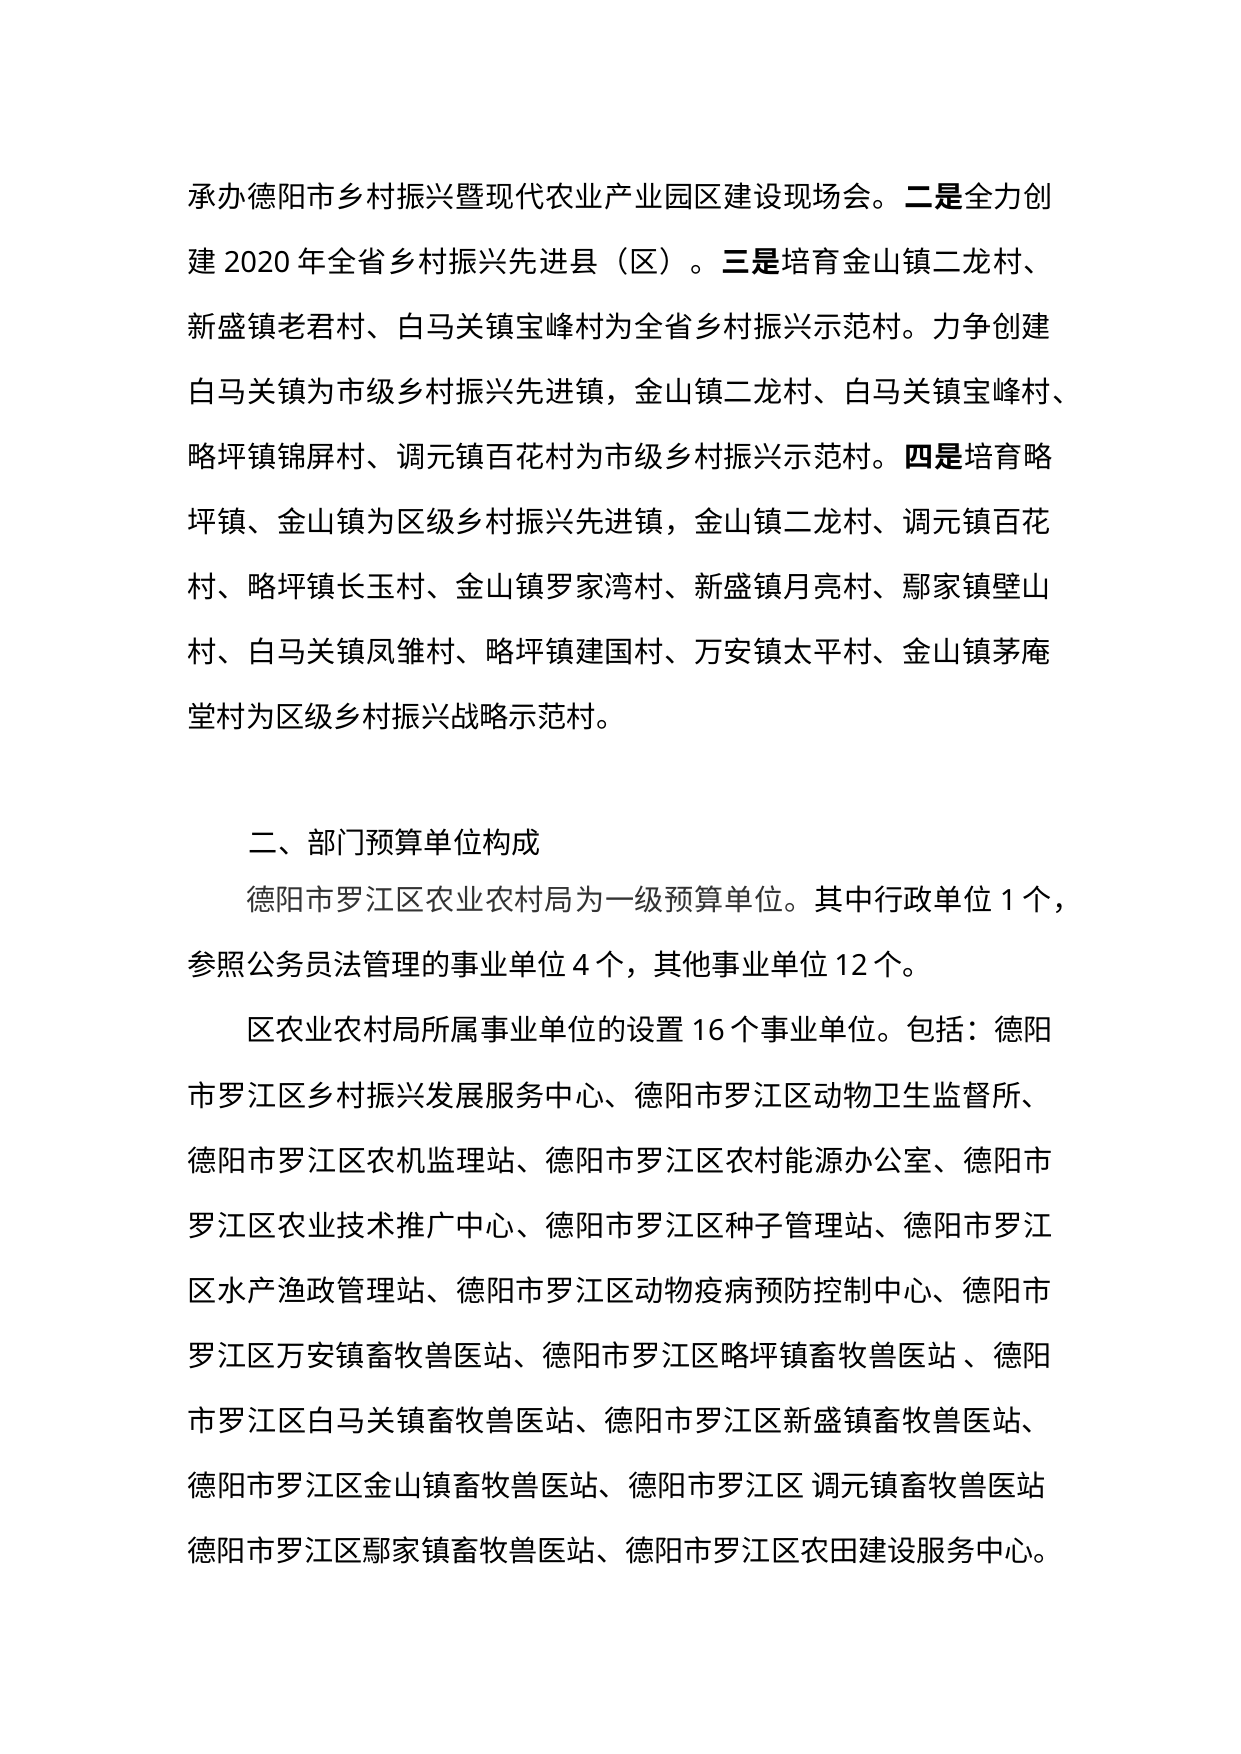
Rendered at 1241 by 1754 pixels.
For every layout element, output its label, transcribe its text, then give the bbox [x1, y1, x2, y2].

list 部门预算单位构成 [187, 805, 1053, 866]
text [187, 162, 1053, 747]
text 区农业农村局所属事业单位的设置16个事业单位。包括：德阳市罗江区乡村振兴发展服务中心、德阳市罗江区动物卫生监督所、德阳市罗江区农机监理站、德阳市罗江区农村能源办公室、德阳市罗江区农业技术推广中心、德阳市罗江区种子管理站、德阳市罗江区水产渔政管理站、德阳市罗江区动物疫病预防控制中心、德阳市罗江区万安镇畜牧兽医站、德阳市罗江区略坪镇畜牧兽医站 、德阳市罗江区白马关镇畜牧兽医站、德阳市罗江区新盛镇畜牧兽医站、德阳市罗江区金山镇畜牧兽医站、德阳市罗江区 调元镇畜牧兽医站 、德阳市罗江区鄢家镇畜牧兽医站、德阳市罗江区农田建设服务中心。 [187, 996, 1053, 1581]
text 德阳市罗江区农业农村局为一级预算单位。其中行政单位1个，参照公务员法管理的事业单位4个，其他事业单位12个。 [187, 866, 1053, 996]
